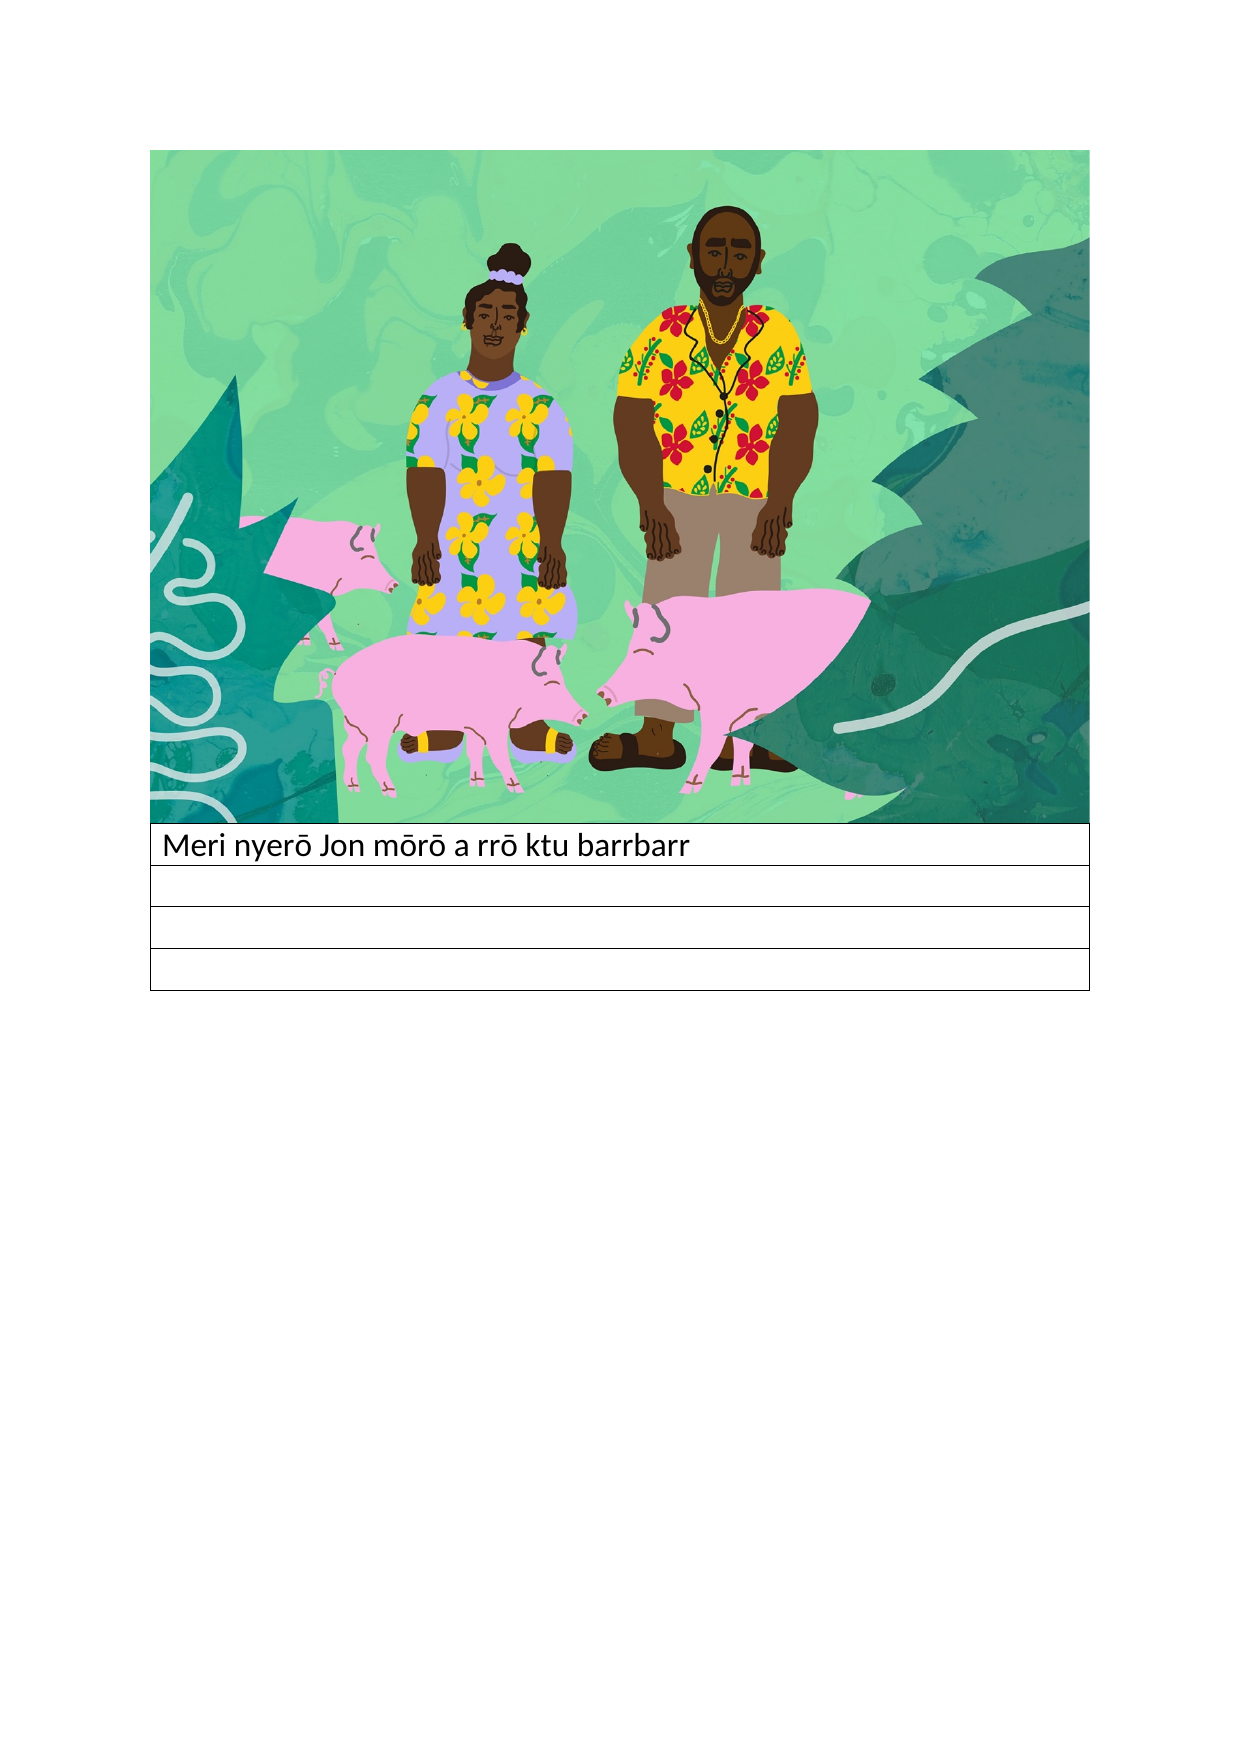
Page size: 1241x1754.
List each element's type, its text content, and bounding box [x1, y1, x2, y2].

table_header Meri nyerō Jon mōrō a rrō ktu barrbarr [151, 824, 1089, 864]
table_cell [151, 907, 1089, 948]
table_cell [151, 949, 1089, 990]
picture [150, 150, 1090, 823]
table_cell [151, 866, 1089, 906]
